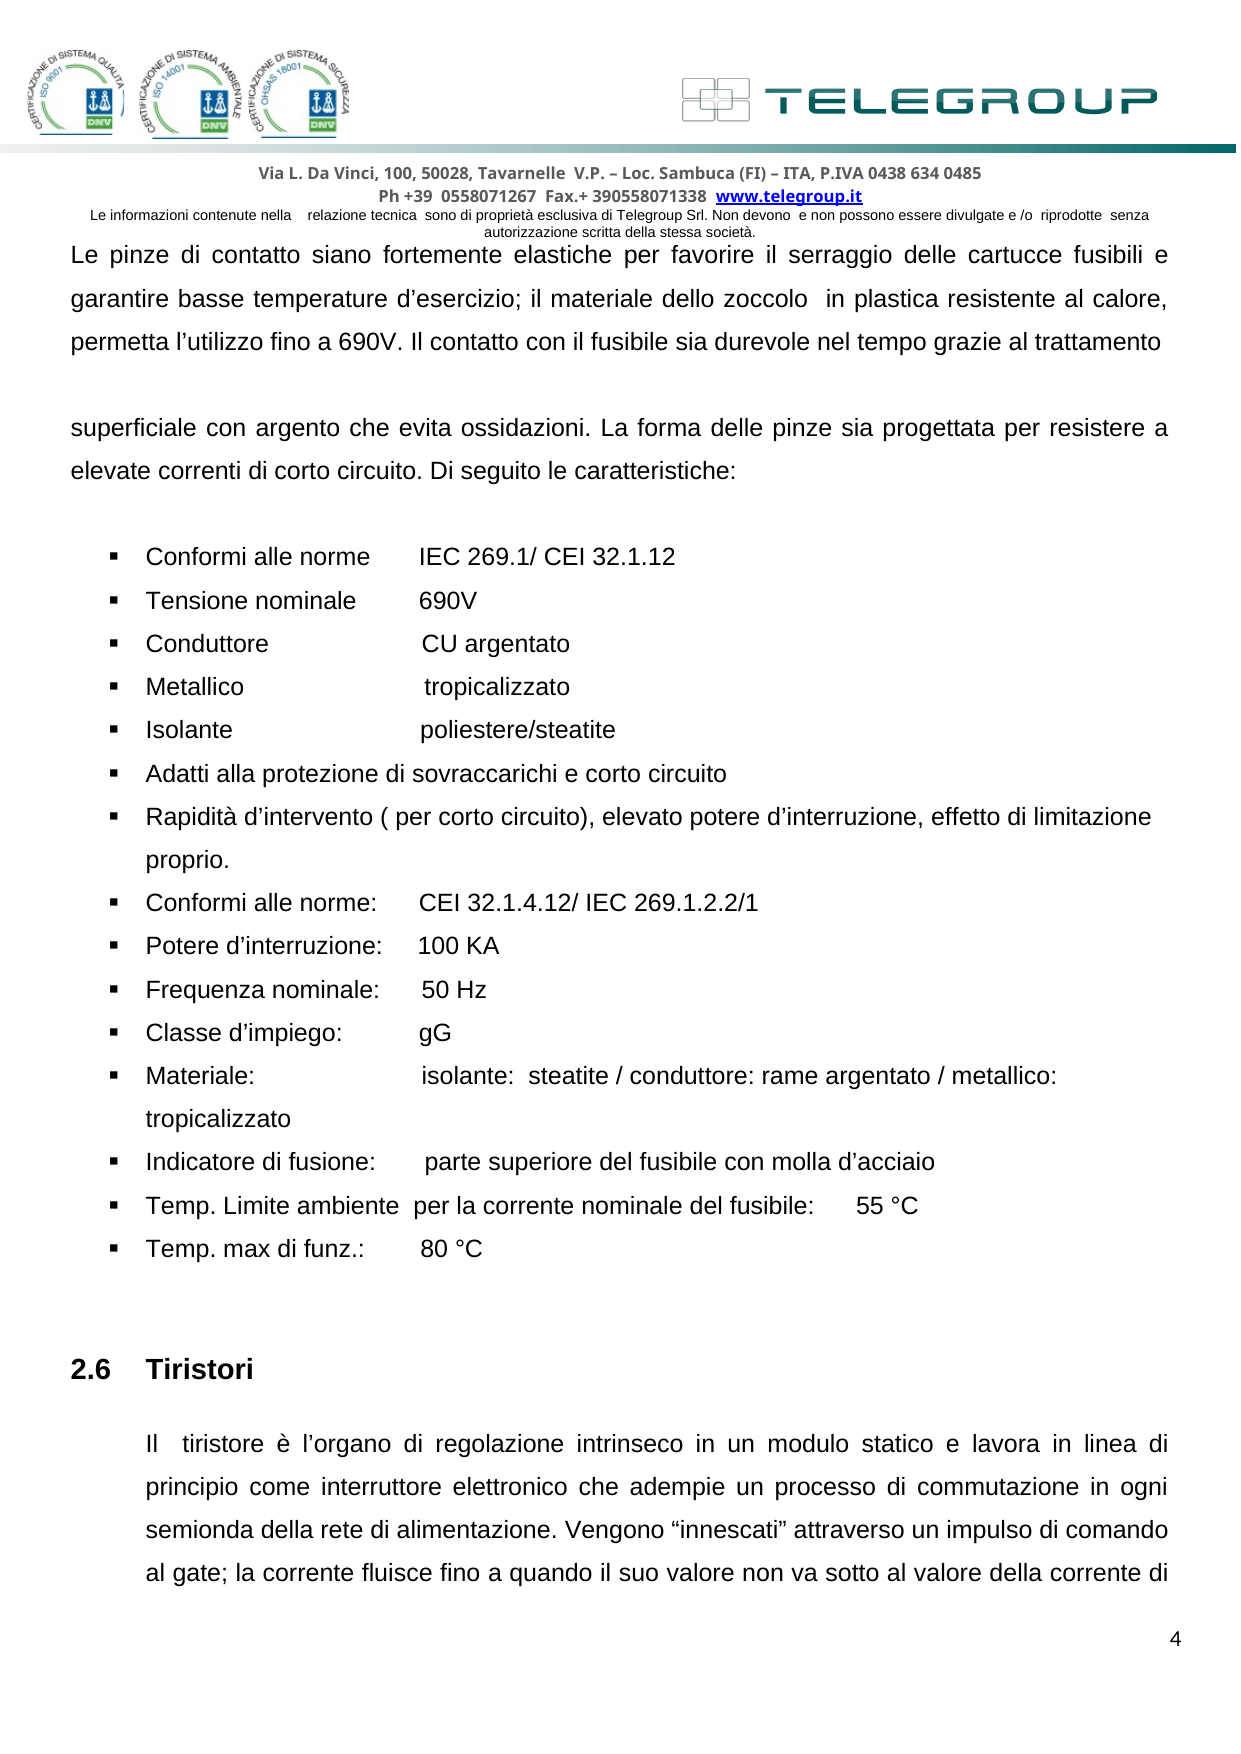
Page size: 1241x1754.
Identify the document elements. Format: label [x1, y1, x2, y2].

picture [139, 50, 242, 139]
picture [27, 50, 125, 135]
table_cell [59, 241, 1181, 1587]
picture [674, 73, 1165, 128]
picture [248, 50, 349, 138]
